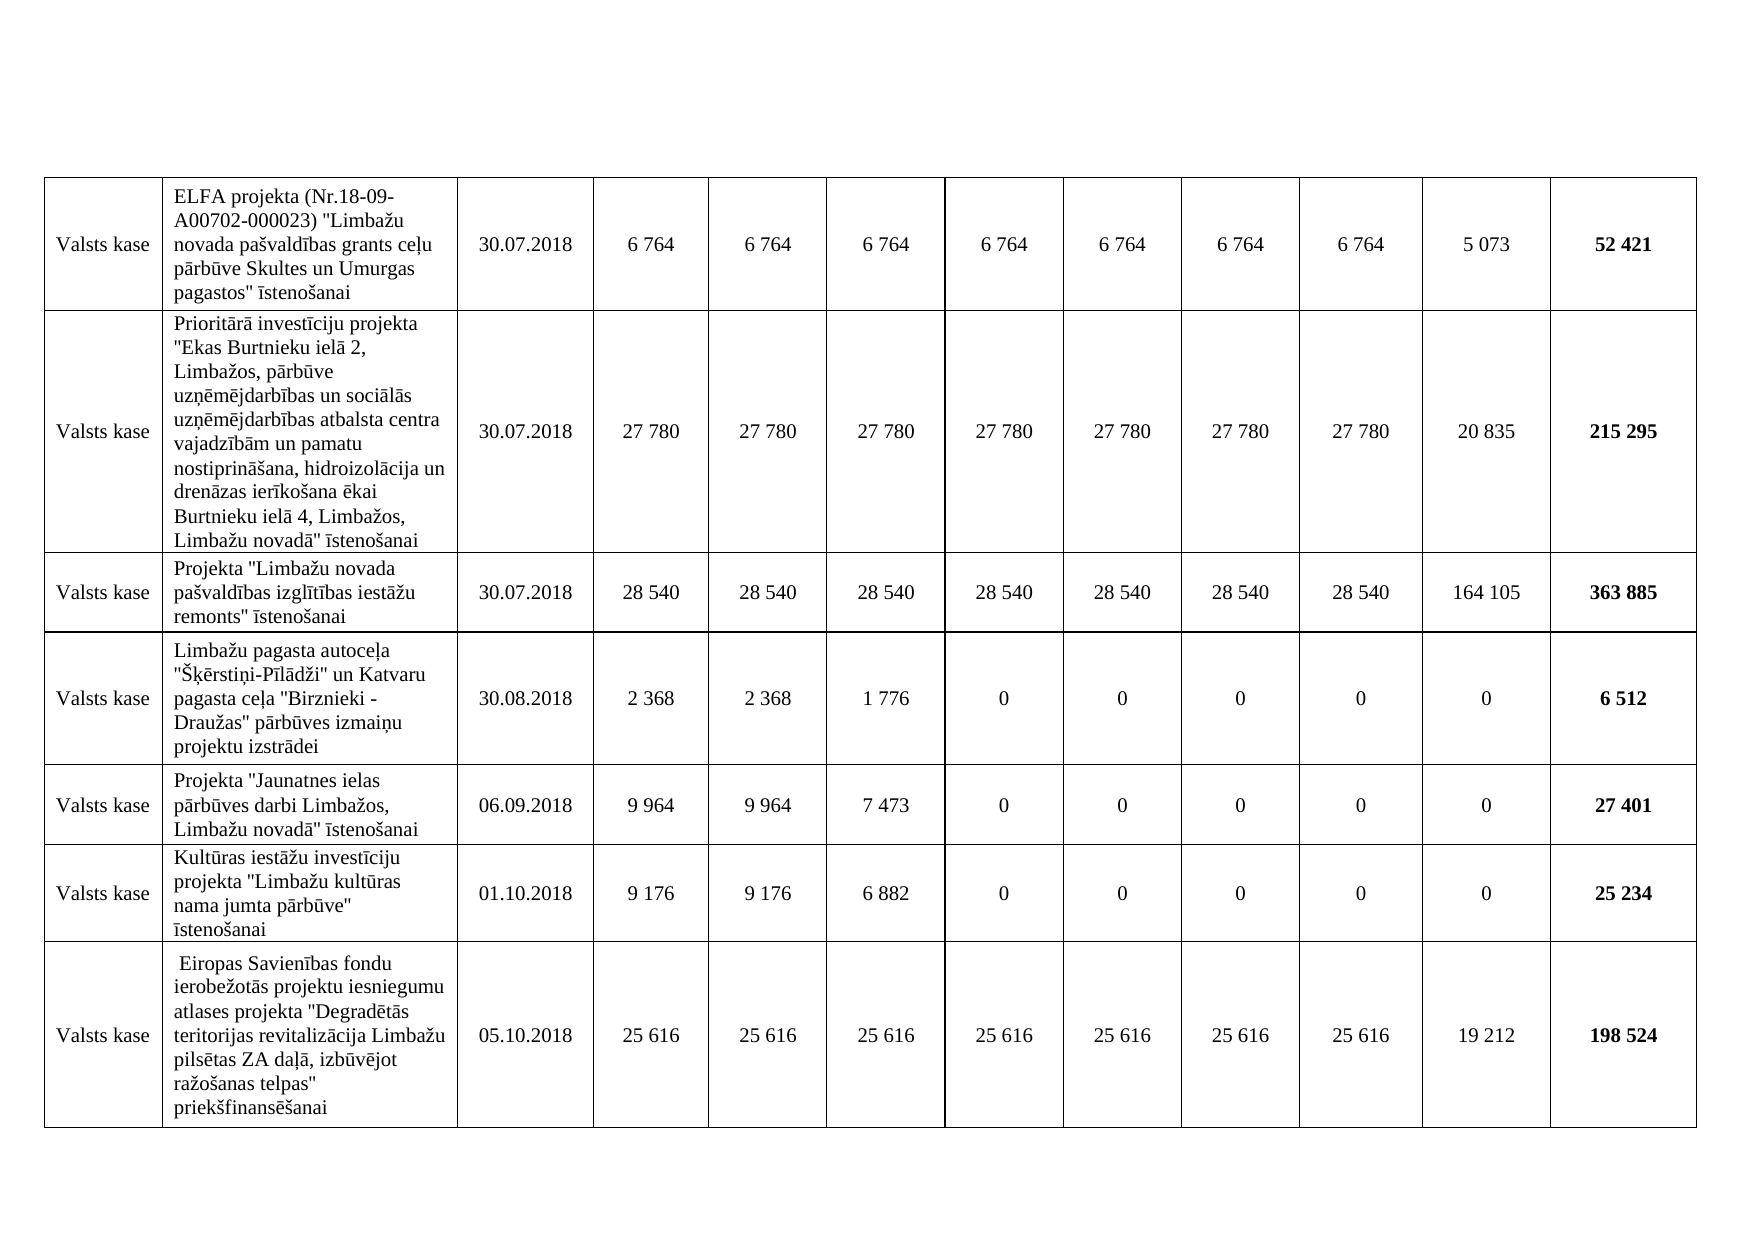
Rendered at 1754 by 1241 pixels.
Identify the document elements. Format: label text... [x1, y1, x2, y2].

table_cell 25 234 [1551, 845, 1696, 941]
table_cell 25 616 [946, 942, 1063, 1127]
table_cell 27 780 [827, 311, 944, 552]
table_cell 30.07.2018 [458, 178, 593, 310]
table_cell Valsts kase [45, 845, 162, 941]
table_cell 6 512 [1551, 633, 1696, 764]
table_cell 06.09.2018 [458, 765, 593, 844]
table_cell ELFA projekta (Nr.18-09-A00702-000023) ''Limbažu novada pašvaldības grants ceļu pārbūve Skultes un Umurgas pagastos'' īstenošanai [163, 178, 457, 310]
table_cell 28 540 [1182, 553, 1299, 631]
table_cell 6 764 [709, 178, 826, 310]
table_cell Eiropas Savienības fondu ierobežotās projektu iesniegumu atlases projekta ''Degradētās teritorijas revitalizācija Limbažu pilsētas ZA daļā, izbūvējot ražošanas telpas'' priekšfinansēšanai [163, 942, 457, 1127]
table_cell Valsts kase [45, 311, 162, 552]
table_cell 0 [1300, 845, 1422, 941]
table_cell 0 [1300, 633, 1422, 764]
table_cell 6 882 [827, 845, 944, 941]
table_cell 0 [1064, 765, 1181, 844]
table_cell 0 [946, 633, 1063, 764]
table_cell 6 764 [946, 178, 1063, 310]
table_cell 27 780 [946, 311, 1063, 552]
table_cell 28 540 [827, 553, 944, 631]
table_cell 6 764 [1300, 178, 1422, 310]
table_cell 363 885 [1551, 553, 1696, 631]
table_cell 25 616 [709, 942, 826, 1127]
table_cell 6 764 [594, 178, 708, 310]
table_cell 198 524 [1551, 942, 1696, 1127]
table_cell Valsts kase [45, 633, 162, 764]
table_cell 28 540 [1064, 553, 1181, 631]
table_cell Valsts kase [45, 553, 162, 631]
table_cell 0 [1300, 765, 1422, 844]
table_cell 0 [1182, 765, 1299, 844]
table_cell 0 [1423, 845, 1550, 941]
table_cell 25 616 [1182, 942, 1299, 1127]
table_cell 27 780 [594, 311, 708, 552]
table_cell 0 [1423, 765, 1550, 844]
table_cell 9 176 [709, 845, 826, 941]
table_cell 30.08.2018 [458, 633, 593, 764]
table_cell Valsts kase [45, 765, 162, 844]
table_cell 01.10.2018 [458, 845, 593, 941]
table_cell 05.10.2018 [458, 942, 593, 1127]
table_cell 25 616 [594, 942, 708, 1127]
table_cell Projekta ''Limbažu novada pašvaldības izglītības iestāžu remonts'' īstenošanai [163, 553, 457, 631]
table_cell 19 212 [1423, 942, 1550, 1127]
table_cell 30.07.2018 [458, 311, 593, 552]
table_cell 27 780 [709, 311, 826, 552]
table_cell 215 295 [1551, 311, 1696, 552]
table_cell 28 540 [594, 553, 708, 631]
table_cell 25 616 [1300, 942, 1422, 1127]
table_cell 52 421 [1551, 178, 1696, 310]
table_cell 0 [946, 765, 1063, 844]
table_cell 6 764 [1182, 178, 1299, 310]
table_cell 9 176 [594, 845, 708, 941]
table_cell 9 964 [594, 765, 708, 844]
table_cell 25 616 [1064, 942, 1181, 1127]
table_cell 7 473 [827, 765, 944, 844]
table_cell Prioritārā investīciju projekta ''Ekas Burtnieku ielā 2, Limbažos, pārbūve uzņēmējdarbības un sociālās uzņēmējdarbības atbalsta centra vajadzībām un pamatu nostiprināšana, hidroizolācija un drenāzas ierīkošana ēkai Burtnieku ielā 4, Limbažos, Limbažu novadā'' īstenošanai [163, 311, 457, 552]
table_cell 27 780 [1064, 311, 1181, 552]
table_cell Kultūras iestāžu investīciju projekta ''Limbažu kultūras nama jumta pārbūve'' īstenošanai [163, 845, 457, 941]
table_cell 28 540 [709, 553, 826, 631]
table_cell 0 [946, 845, 1063, 941]
table_cell 0 [1064, 633, 1181, 764]
table_cell 30.07.2018 [458, 553, 593, 631]
table_cell 0 [1182, 845, 1299, 941]
table_cell 28 540 [946, 553, 1063, 631]
table_cell 6 764 [1064, 178, 1181, 310]
table_cell Valsts kase [45, 942, 162, 1127]
table_cell 6 764 [827, 178, 944, 310]
table_cell 0 [1182, 633, 1299, 764]
table_cell Limbažu pagasta autoceļa ''Šķērstiņi-Pīlādži'' un Katvaru pagasta ceļa ''Birznieki - Draužas'' pārbūves izmaiņu projektu izstrādei [163, 633, 457, 764]
table_cell 0 [1423, 633, 1550, 764]
table_cell Projekta ''Jaunatnes ielas pārbūves darbi Limbažos, Limbažu novadā'' īstenošanai [163, 765, 457, 844]
table_cell 27 780 [1182, 311, 1299, 552]
table_cell 2 368 [709, 633, 826, 764]
table_cell 1 776 [827, 633, 944, 764]
table_cell 0 [1064, 845, 1181, 941]
table_cell 9 964 [709, 765, 826, 844]
table_cell 20 835 [1423, 311, 1550, 552]
table_cell 5 073 [1423, 178, 1550, 310]
table_cell 25 616 [827, 942, 944, 1127]
table_cell Valsts kase [45, 178, 162, 310]
table_cell 27 780 [1300, 311, 1422, 552]
table_cell 27 401 [1551, 765, 1696, 844]
table_cell 164 105 [1423, 553, 1550, 631]
table_cell 28 540 [1300, 553, 1422, 631]
table_cell 2 368 [594, 633, 708, 764]
